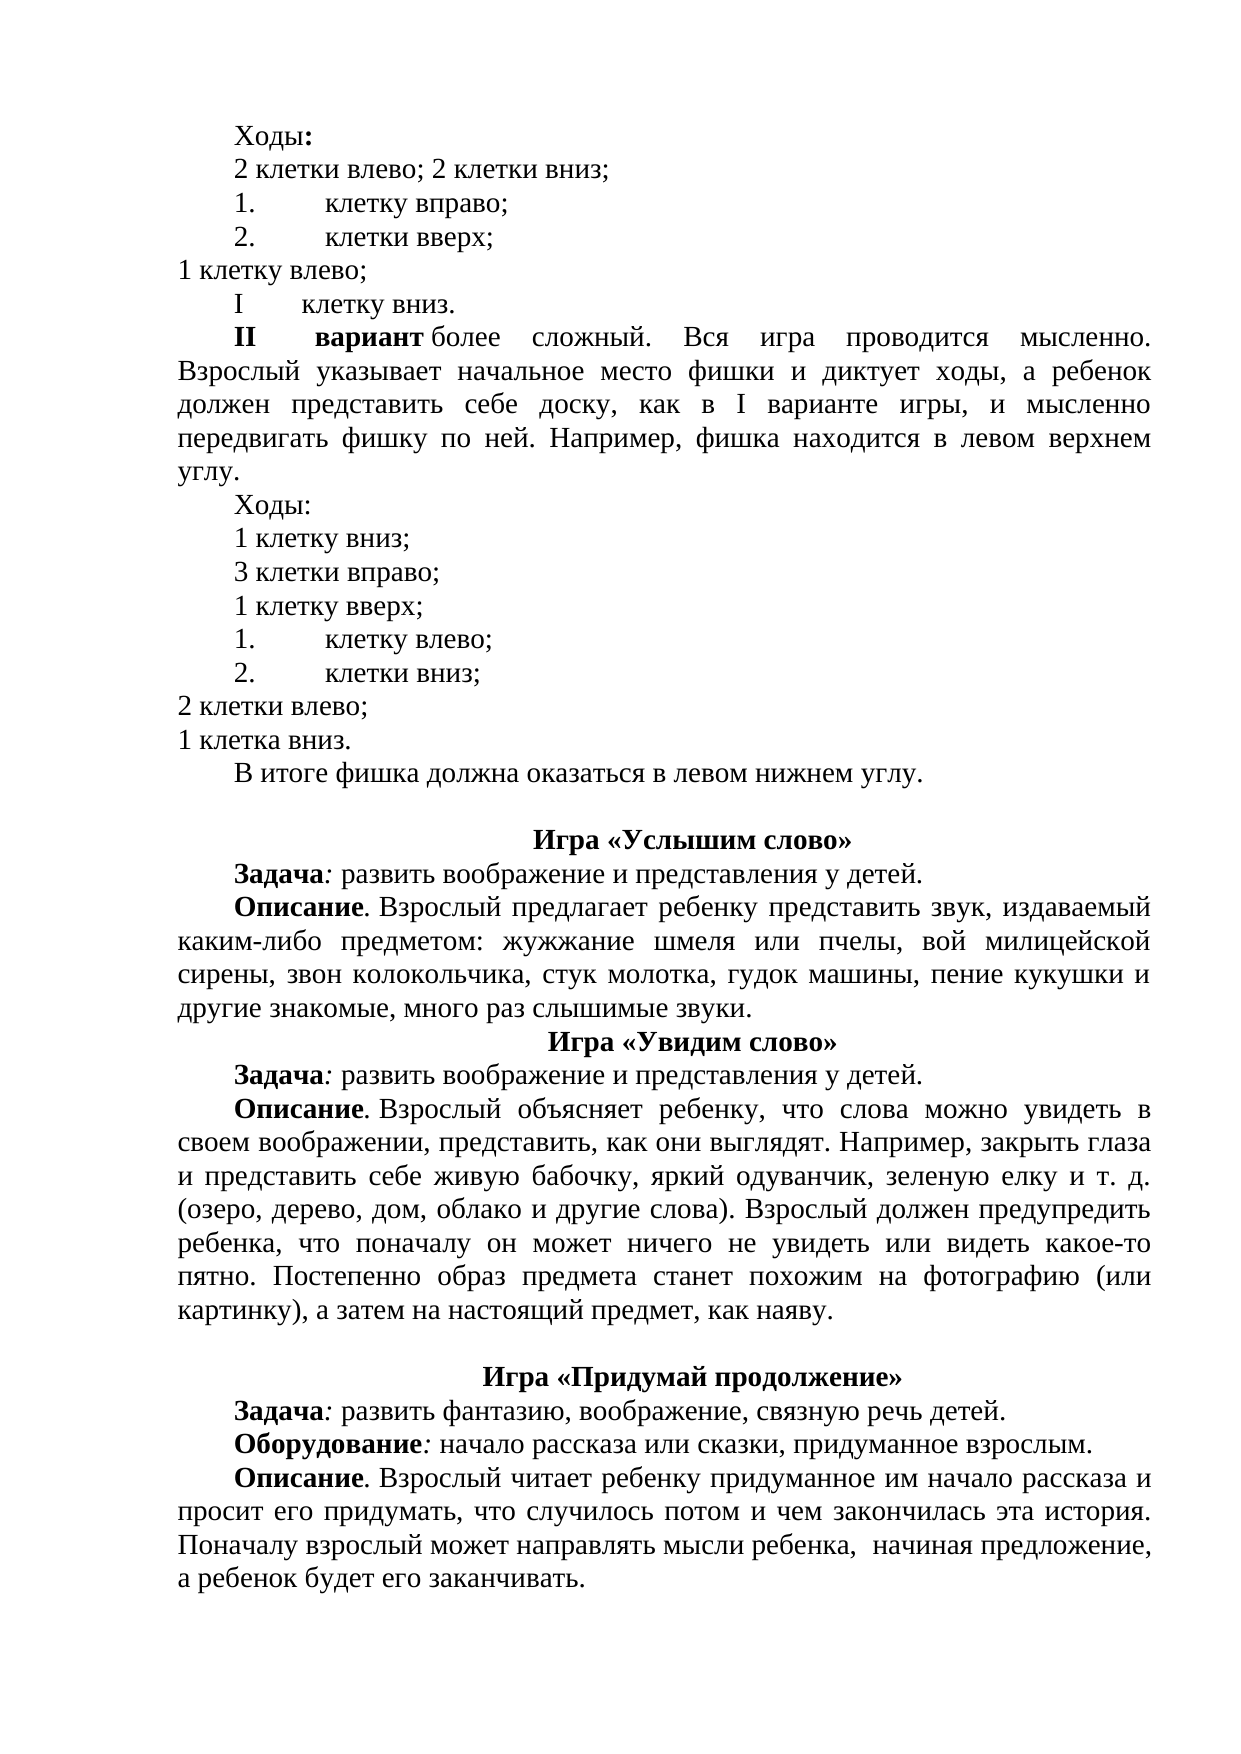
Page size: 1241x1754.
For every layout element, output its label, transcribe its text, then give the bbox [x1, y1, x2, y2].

text I клетку вниз. [177, 286, 1152, 319]
text 1 клетку вниз; [177, 521, 1152, 554]
text II вариант более сложный. Вся игра проводится мысленно. Взрослый указывает начальное место фишки и диктует ходы, а ребенок должен представить себе доску, как в I варианте игры, и мысленно передвигать фишку по ней. Например, фишка находится в левом верхнем углу. [177, 319, 1152, 487]
text Оборудование: начало рассказа или сказки, придуманное взрослым. [177, 1426, 1152, 1460]
text Задача: развить воображение и представления у детей. [177, 1057, 1152, 1091]
text Игра «Увидим слово» [177, 1024, 1152, 1057]
text Задача: развить воображение и представления у детей. [177, 856, 1152, 889]
text Ходы: [177, 118, 1152, 152]
text В итоге фишка должна оказаться в левом нижнем углу. [177, 755, 1152, 789]
text 3 клетки вправо; [177, 554, 1152, 588]
text Игра «Услышим слово» [177, 822, 1152, 856]
text Игра «Придумай продолжение» [177, 1359, 1152, 1393]
text Описание. Взрослый предлагает ребенку представить звук, издаваемый каким-либо предметом: жужжание шмеля или пчелы, вой милицейской сирены, звон колокольчика, стук молотка, гудок машины, пение кукушки и другие знакомые, много раз слышимые звуки. [177, 889, 1152, 1024]
list клетки вниз; 2 клетки влево; 1 клетка вниз. [177, 655, 1152, 755]
text Описание. Взрослый объясняет ребенку, что слова можно увидеть в своем воображении, представить, как они выглядят. Например, закрыть глаза и представить себе живую бабочку, яркий одуванчик, зеленую елку и т. д. (озеро, дерево, дом, облако и другие слова). Взрослый должен предупредить ребенка, что поначалу он может ничего не увидеть или видеть какое-то пятно. Постепенно образ предмета станет похожим на фотографию (или картинку), а затем на настоящий предмет, как наяву. [177, 1091, 1152, 1326]
text 1 клетку вверх; [177, 588, 1152, 621]
list клетки вверх; 1 клетку влево; [177, 219, 1152, 286]
text Описание. Взрослый читает ребенку придуманное им начало рассказа и просит его придумать, что случилось потом и чем закончилась эта история. Поначалу взрослый может направлять мысли ребенка, начиная предложение, а ребенок будет его заканчивать. [177, 1460, 1152, 1594]
list клетку вправо; [177, 185, 1152, 219]
text Задача: развить фантазию, воображение, связную речь детей. [177, 1393, 1152, 1426]
text Ходы: [177, 487, 1152, 521]
text 2 клетки влево; 2 клетки вниз; [177, 152, 1152, 185]
list клетку влево; [177, 621, 1152, 655]
